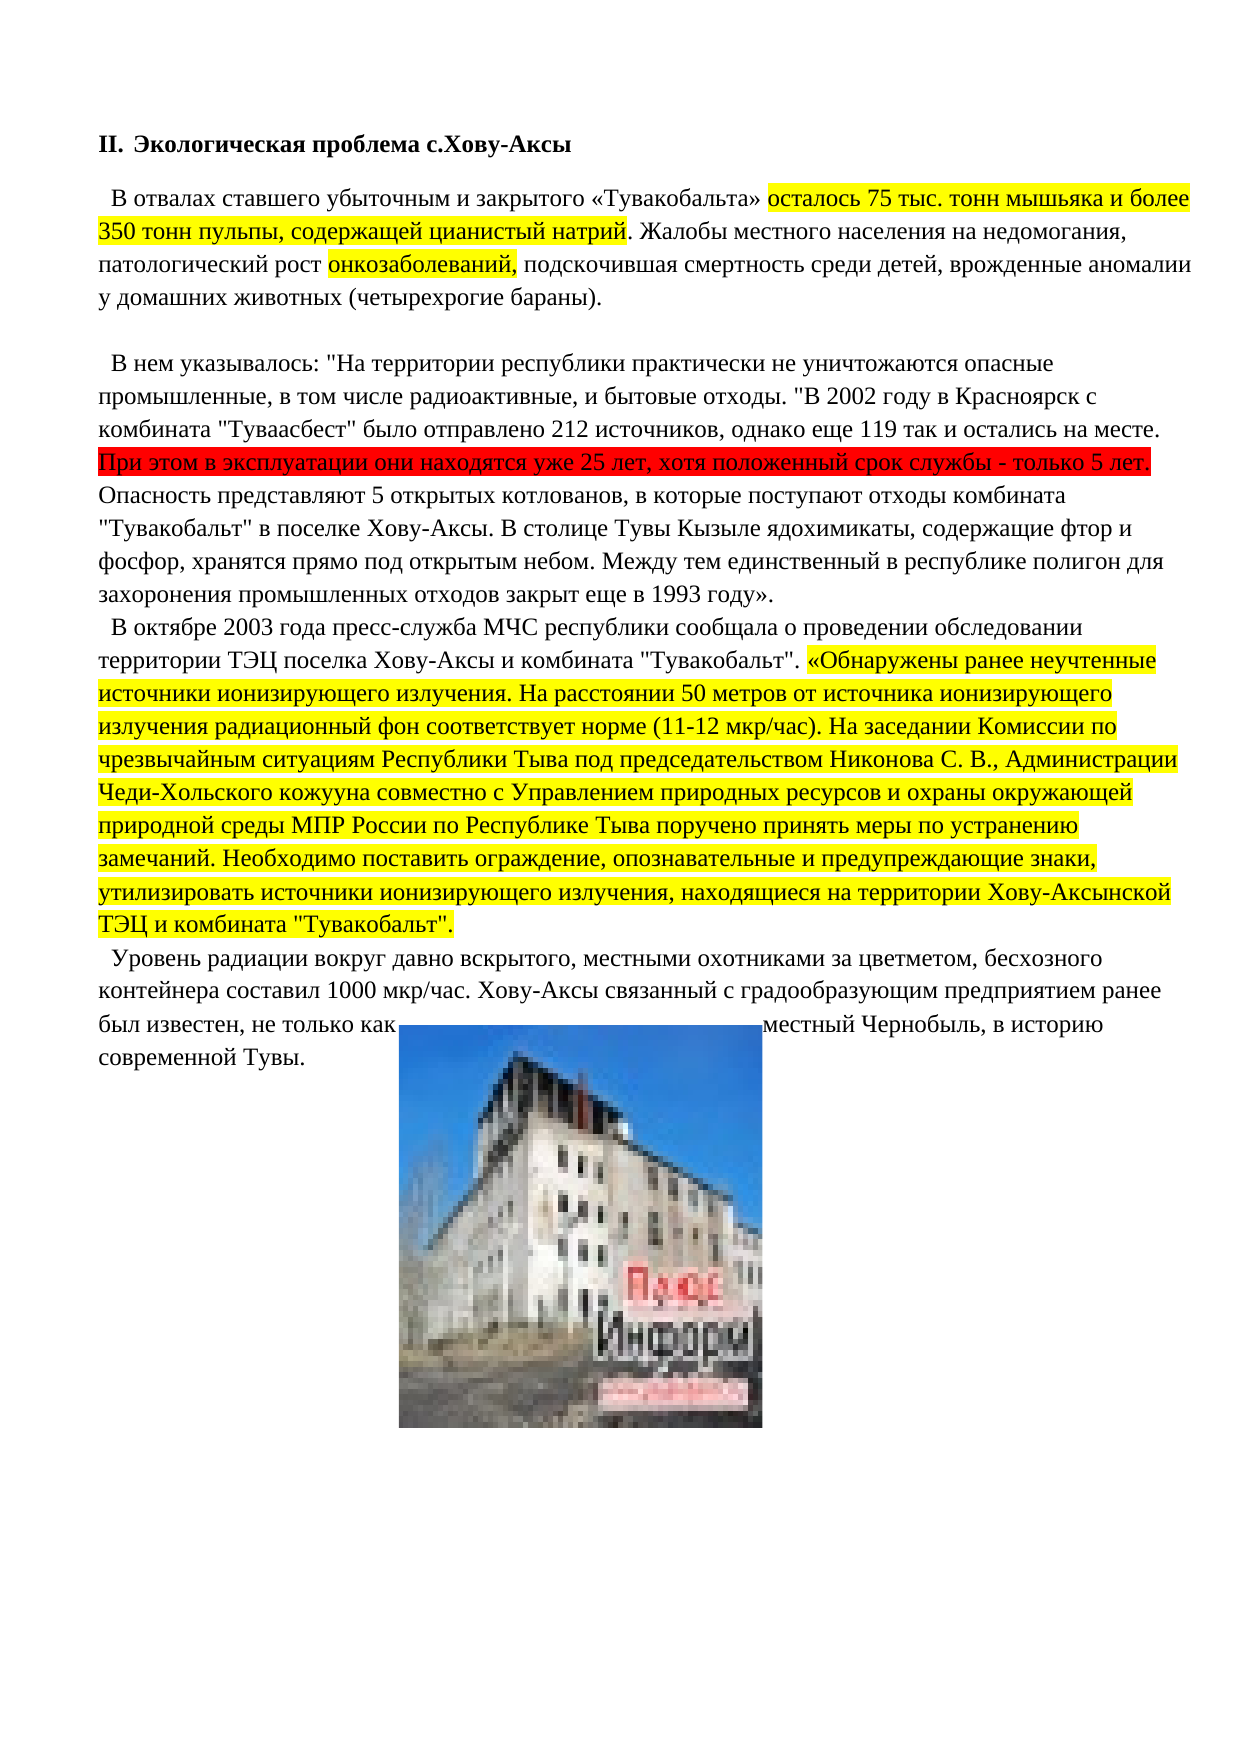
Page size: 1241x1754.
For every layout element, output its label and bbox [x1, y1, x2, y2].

table_header [59, 74, 1196, 1626]
picture [398, 1025, 763, 1428]
